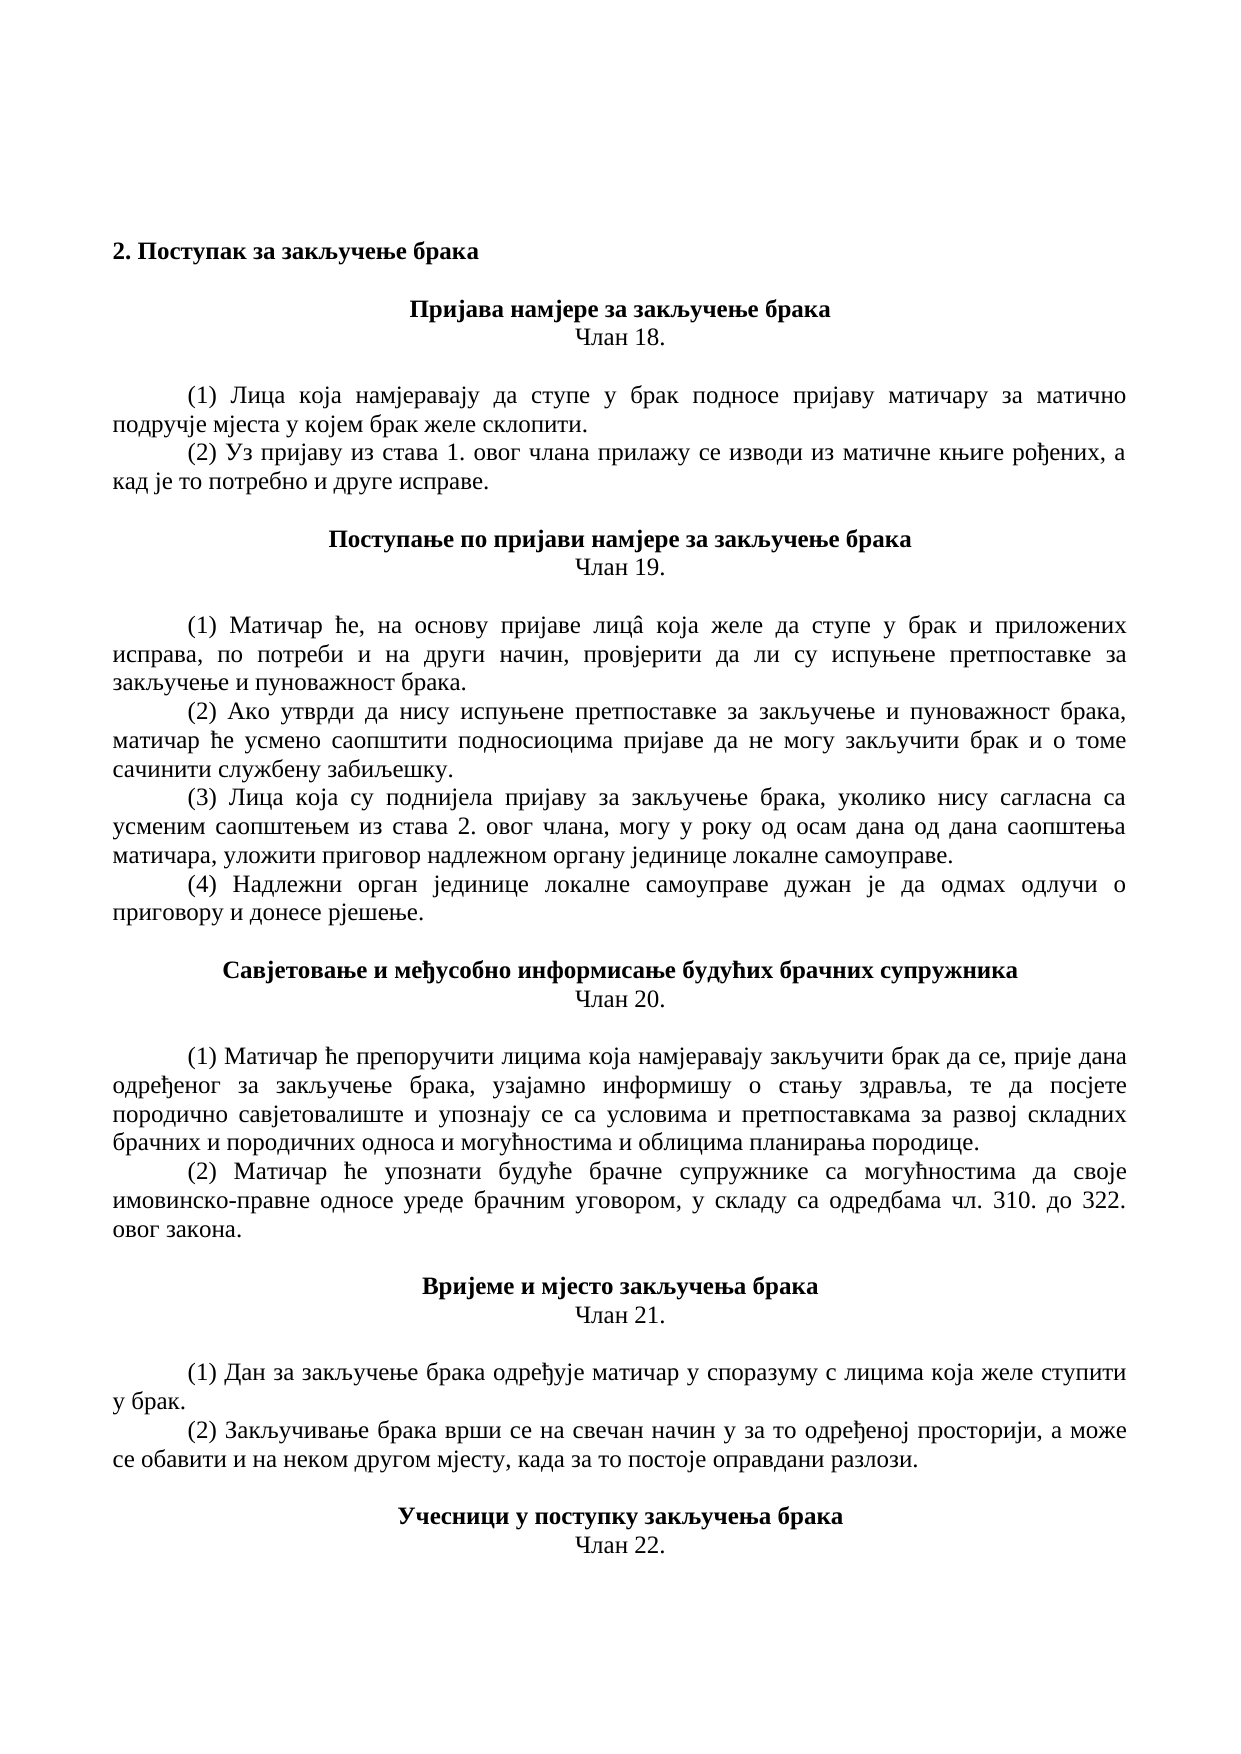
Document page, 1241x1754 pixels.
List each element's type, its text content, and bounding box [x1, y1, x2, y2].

text (2) Закључивање брака врши се на свечан начин у за то одређеној просторији, а може се обавити и на неком другом мјесту, када за то постоје оправдани разлози. [112, 1415, 1128, 1472]
text Члан 20. [112, 984, 1128, 1012]
text (1) Лица која намјеравају да ступе у брак подносе пријаву матичару за матично подручје мјестa у којем брак желе склопити. [112, 380, 1128, 437]
text (1) Матичар ће, на основу пријаве лицâ која желе да ступе у брак и приложених исправа, по потреби и на други начин, провјерити да ли су испуњене претпоставке за закључење и пуноважност брака. [112, 610, 1128, 696]
text Члан 18. [112, 322, 1128, 351]
text Учесници у поступку закључења брака [112, 1501, 1128, 1530]
text Савјетовање и међусобно информисање будућих брачних супружника [112, 955, 1128, 984]
text Пријава намјере за закључење брака [112, 294, 1128, 322]
text Вријеме и мјесто закључења брака [112, 1271, 1128, 1300]
text (1) Матичар ће препоручити лицима која намјеравају закључити брак да се, прије дана одређеног за закључење брака, узајамно информишу о стању здравља, те да посјете породично савјетовалиште и упознају се са условима и претпоставкама за развој складних брачних и породичних односа и могућностима и облицима планирања породице. [112, 1041, 1128, 1156]
text 2. Поступак за закључење брака [112, 236, 1128, 265]
text (2) Матичар ће упознати будуће брачне супружнике са могућностима да своје имовинско-правне односе уреде брачним уговором, у складу са одредбама чл. 310. до 322. овог закона. [112, 1156, 1128, 1242]
text Члан 22. [112, 1530, 1128, 1559]
text (2) Ако утврди да нису испуњене претпоставке за закључење и пуноважност брака, матичар ће усмено саопштити подносиоцима пријаве да не могу закључити брак и о томе сачинити службену забиљешку. [112, 696, 1128, 782]
text (1) Дан за закључење брака одређује матичар у споразуму с лицима која желе ступити у брак. [112, 1357, 1128, 1415]
text (3) Лица која су поднијела пријаву за закључење брака, уколико нису сагласна са усменим саопштењем из става 2. овог члана, могу у року од осам дана од дана саопштења матичара, уложити приговор надлежном органу јединице локалне самоуправе. [112, 782, 1128, 869]
text (2) Уз пријаву из става 1. овог члана прилажу се изводи из матичне књиге рођених, а кад је то потребно и друге исправе. [112, 437, 1128, 495]
text (4) Надлежни орган јединице локалне самоуправе дужан је да одмах одлучи о приговору и донесе рјешење. [112, 869, 1128, 926]
text Члан 21. [112, 1300, 1128, 1329]
text Члан 19. [112, 552, 1128, 581]
text Поступање по пријави намјере за закључење брака [112, 524, 1128, 552]
